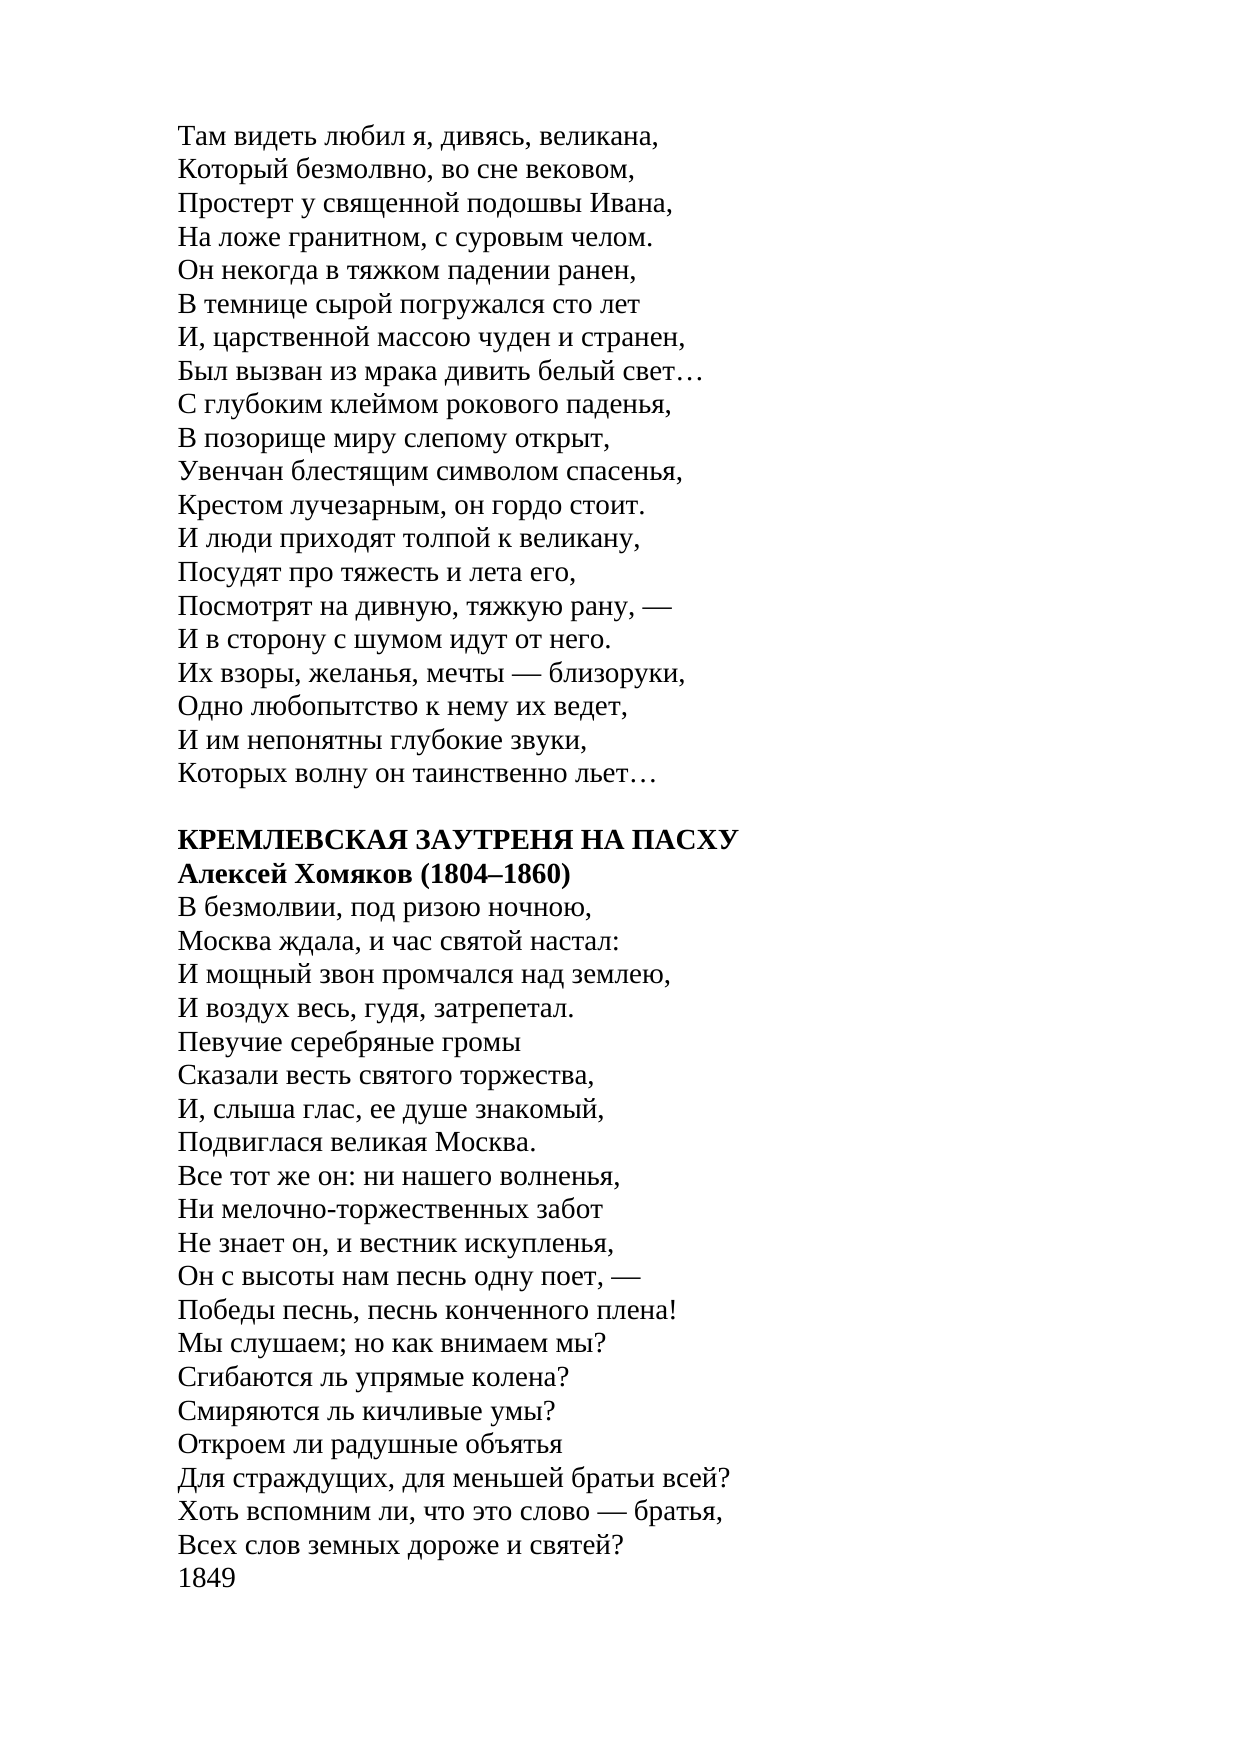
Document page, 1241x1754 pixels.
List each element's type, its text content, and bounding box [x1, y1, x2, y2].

text Подвиглася великая Москва. [177, 1124, 1152, 1158]
text Их взоры, желанья, мечты — близоруки, [177, 655, 1152, 688]
text В темнице сырой погружался сто лет [177, 286, 1152, 319]
text Простерт у священной подошвы Ивана, [177, 185, 1152, 219]
text Сгибаются ль упрямые колена? [177, 1359, 1152, 1393]
text Певучие серебряные громы [177, 1024, 1152, 1057]
text И люди приходят толпой к великану, [177, 521, 1152, 554]
text Посмотрят на дивную, тяжкую рану, — [177, 588, 1152, 621]
text Увенчан блестящим символом спасенья, [177, 453, 1152, 487]
text Посудят про тяжесть и лета его, [177, 554, 1152, 588]
text В позорище миру слепому открыт, [177, 420, 1152, 453]
text Откроем ли радушные объятья [177, 1426, 1152, 1460]
text С глубоким клеймом рокового паденья, [177, 386, 1152, 420]
text Победы песнь, песнь конченного плена! [177, 1292, 1152, 1326]
text Он с высоты нам песнь одну поет, — [177, 1258, 1152, 1292]
text Одно любопытство к нему их ведет, [177, 688, 1152, 722]
text Алексей Хомяков (1804–1860) [177, 856, 1152, 889]
text Не знает он, и вестник искупленья, [177, 1225, 1152, 1258]
text На ложе гранитном, с суровым челом. [177, 219, 1152, 252]
text Сказали весть святого торжества, [177, 1057, 1152, 1091]
text Всех слов земных дороже и святей? [177, 1527, 1152, 1560]
text Которых волну он таинственно льет… КРЕМЛЕВСКАЯ ЗАУТРЕНЯ НА ПАСХУ [177, 755, 1152, 856]
text И, слыша глас, ее душе знакомый, [177, 1091, 1152, 1124]
text И воздух весь, гудя, затрепетал. [177, 990, 1152, 1024]
text Москва ждала, и час святой настал: [177, 923, 1152, 957]
text Ни мелочно-торжественных забот [177, 1191, 1152, 1225]
text Крестом лучезарным, он гордо стоит. [177, 487, 1152, 521]
text И им непонятны глубокие звуки, [177, 722, 1152, 755]
text 1849 [177, 1560, 1152, 1594]
text И в сторону с шумом идут от него. [177, 621, 1152, 655]
text Который безмолвно, во сне вековом, [177, 152, 1152, 185]
text Там видеть любил я, дивясь, великана, [177, 118, 1152, 152]
text Смиряются ль кичливые умы? [177, 1393, 1152, 1426]
text В безмолвии, под ризою ночною, [177, 889, 1152, 923]
text Все тот же он: ни нашего волненья, [177, 1158, 1152, 1191]
text Для страждущих, для меньшей братьи всей? [177, 1460, 1152, 1493]
text И, царственной массою чуден и странен, [177, 319, 1152, 353]
text Он некогда в тяжком падении ранен, [177, 252, 1152, 286]
text Мы слушаем; но как внимаем мы? [177, 1326, 1152, 1359]
text И мощный звон промчался над землею, [177, 957, 1152, 990]
text Был вызван из мрака дивить белый свет… [177, 353, 1152, 386]
text Хоть вспомним ли, что это слово — братья, [177, 1493, 1152, 1527]
